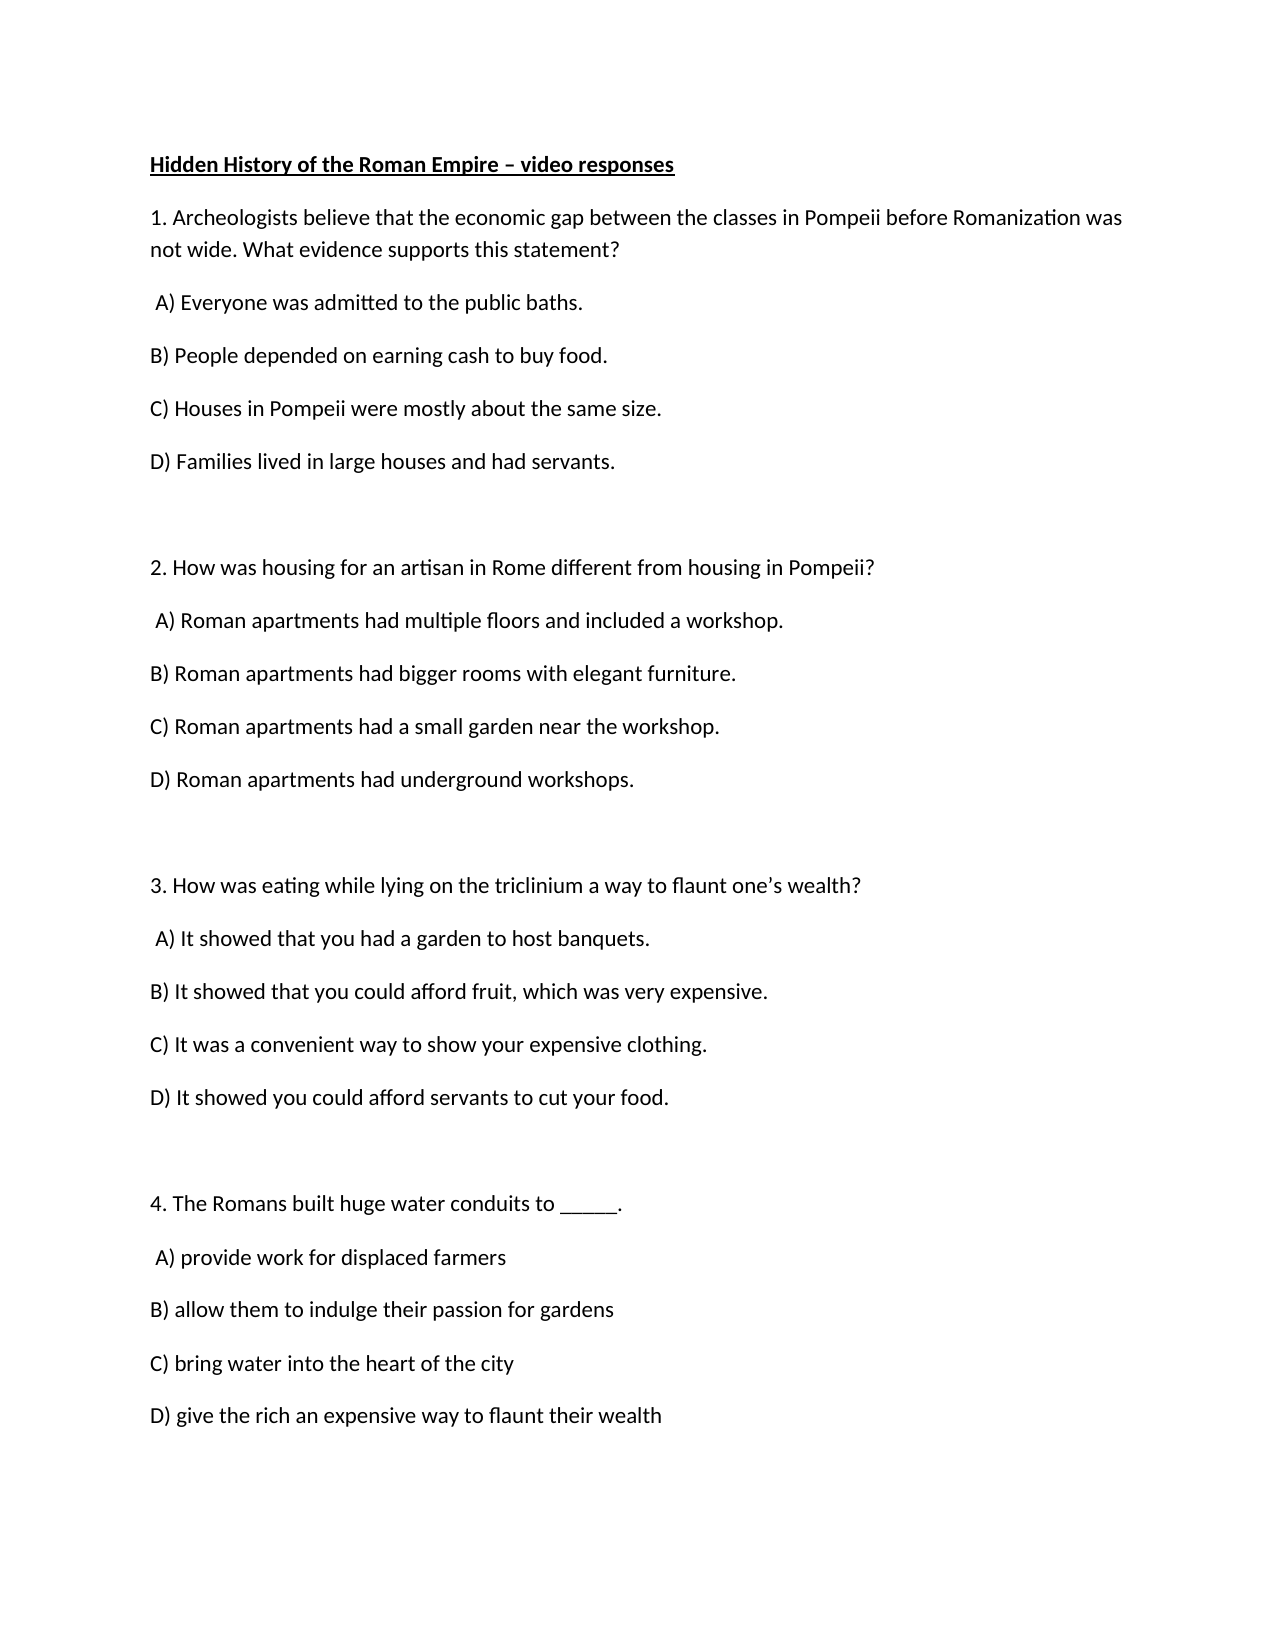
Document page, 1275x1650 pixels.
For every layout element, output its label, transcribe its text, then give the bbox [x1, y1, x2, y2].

text A) Everyone was admitted to the public baths. [150, 288, 1125, 316]
text C) It was a convenient way to show your expensive clothing. [150, 1031, 1125, 1058]
text C) bring water into the heart of the city [150, 1349, 1125, 1377]
text D) Families lived in large houses and had servants. [150, 447, 1125, 475]
text B) People depended on earning cash to buy food. [150, 341, 1125, 369]
text A) It showed that you had a garden to host banquets. [150, 924, 1125, 952]
text D) It showed you could afford servants to cut your food. [150, 1083, 1125, 1112]
text B) allow them to indulge their passion for gardens [150, 1296, 1125, 1324]
text A) Roman apartments had multiple floors and included a workshop. [150, 606, 1125, 634]
text C) Roman apartments had a small garden near the workshop. [150, 712, 1125, 740]
text Hidden History of the Roman Empire – video responses [150, 150, 1125, 178]
text A) provide work for displaced farmers [150, 1243, 1125, 1271]
text C) Houses in Pompeii were mostly about the same size. [150, 394, 1125, 422]
text 3. How was eating while lying on the triclinium a way to flaunt one’s wealth? [150, 871, 1125, 899]
text 2. How was housing for an artisan in Rome different from housing in Pompeii? [150, 553, 1125, 581]
text D) give the rich an expensive way to flaunt their wealth [150, 1402, 1125, 1430]
text D) Roman apartments had underground workshops. [150, 765, 1125, 793]
text B) It showed that you could afford fruit, which was very expensive. [150, 977, 1125, 1006]
text 4. The Romans built huge water conduits to _____. [150, 1189, 1125, 1218]
text 1. Archeologists believe that the economic gap between the classes in Pompeii before Romanization was not wide. What evidence supports this statement? [150, 203, 1125, 263]
text B) Roman apartments had bigger rooms with elegant furniture. [150, 659, 1125, 687]
